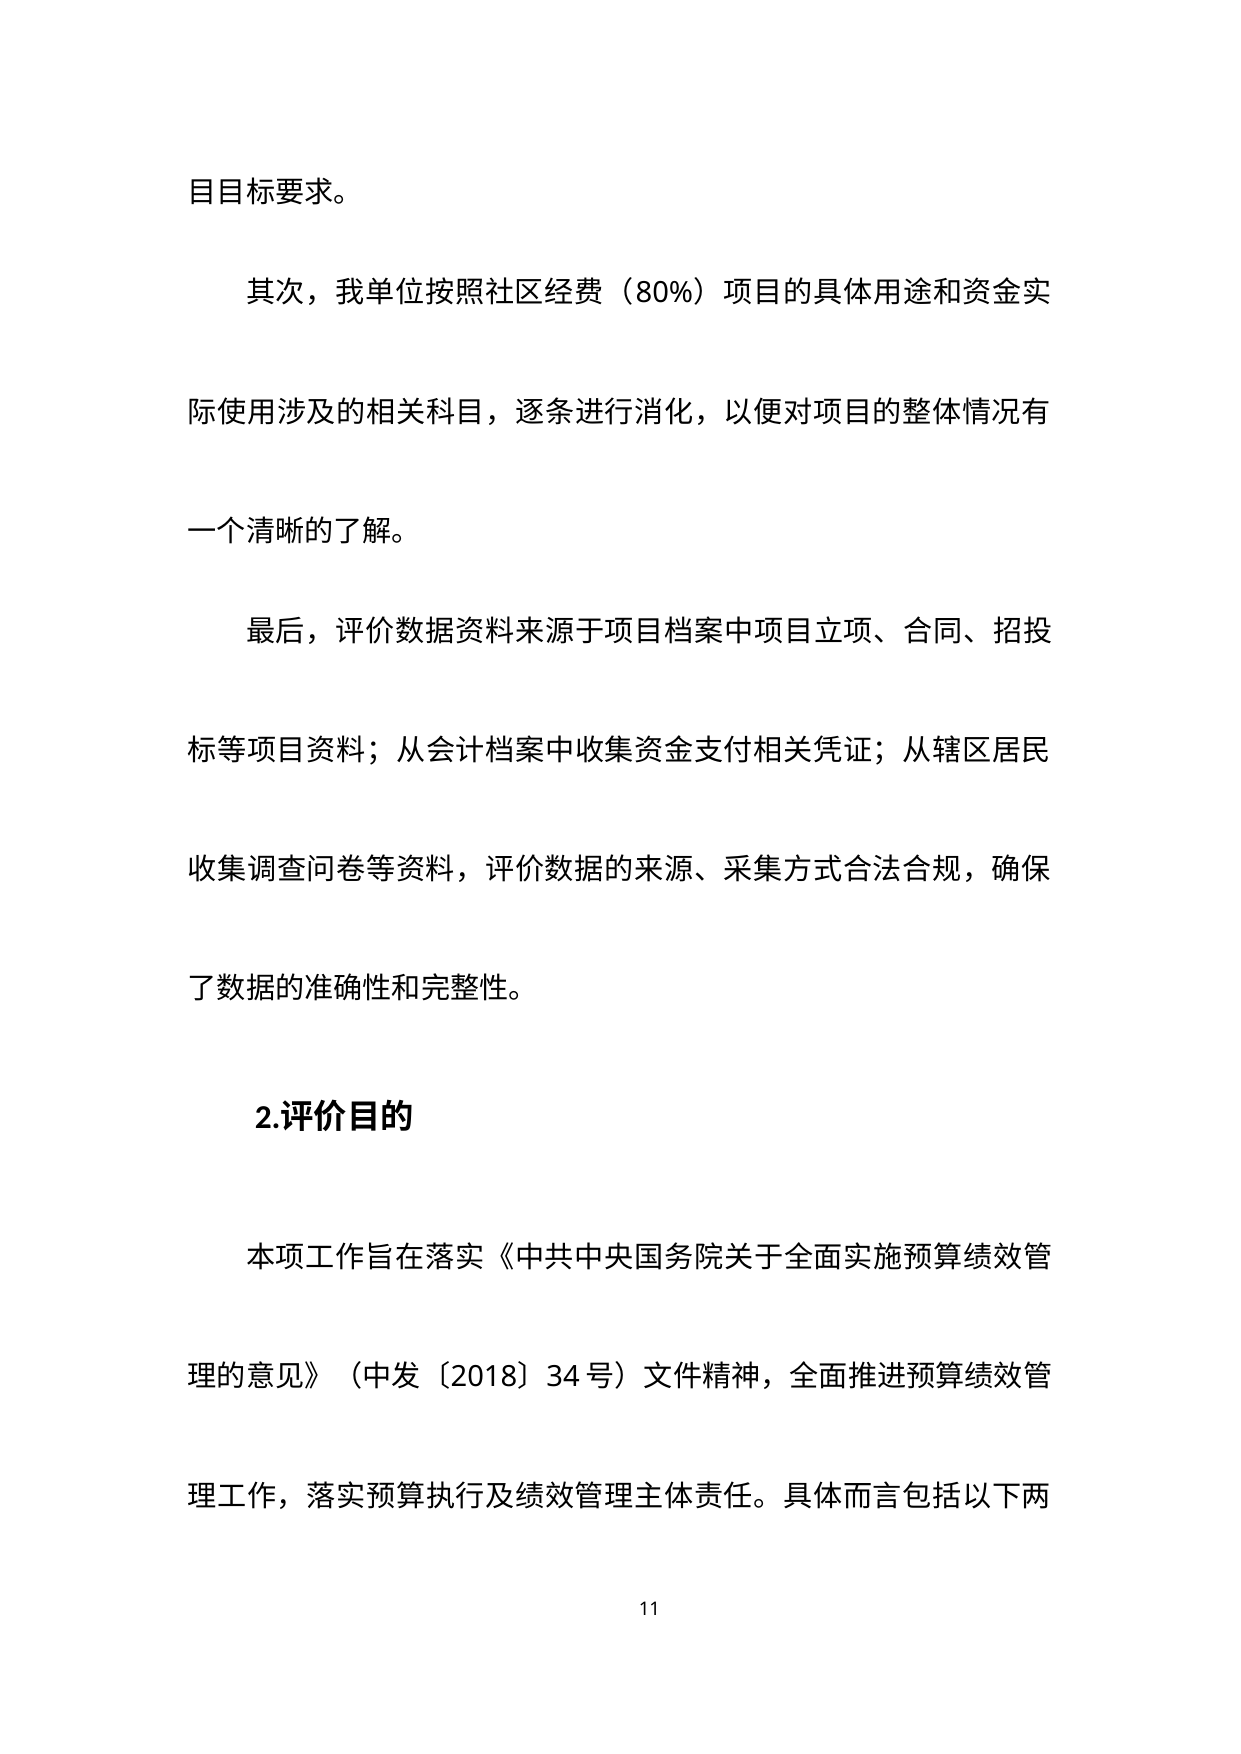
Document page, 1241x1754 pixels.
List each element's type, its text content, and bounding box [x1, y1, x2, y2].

text 其次，我单位按照社区经费（80%）项目的具体用途和资金实际使用涉及的相关科目，逐条进行消化，以便对项目的整体情况有一个清晰的了解。 [187, 251, 1053, 568]
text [187, 1216, 1053, 1533]
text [187, 150, 1053, 229]
subtitle 2.评价目的 [187, 1074, 1053, 1153]
text 最后，评价数据资料来源于项目档案中项目立项、合同、招投标等项目资料；从会计档案中收集资金支付相关凭证；从辖区居民收集调查问卷等资料，评价数据的来源、采集方式合法合规，确保了数据的准确性和完整性。 [187, 589, 1053, 1026]
